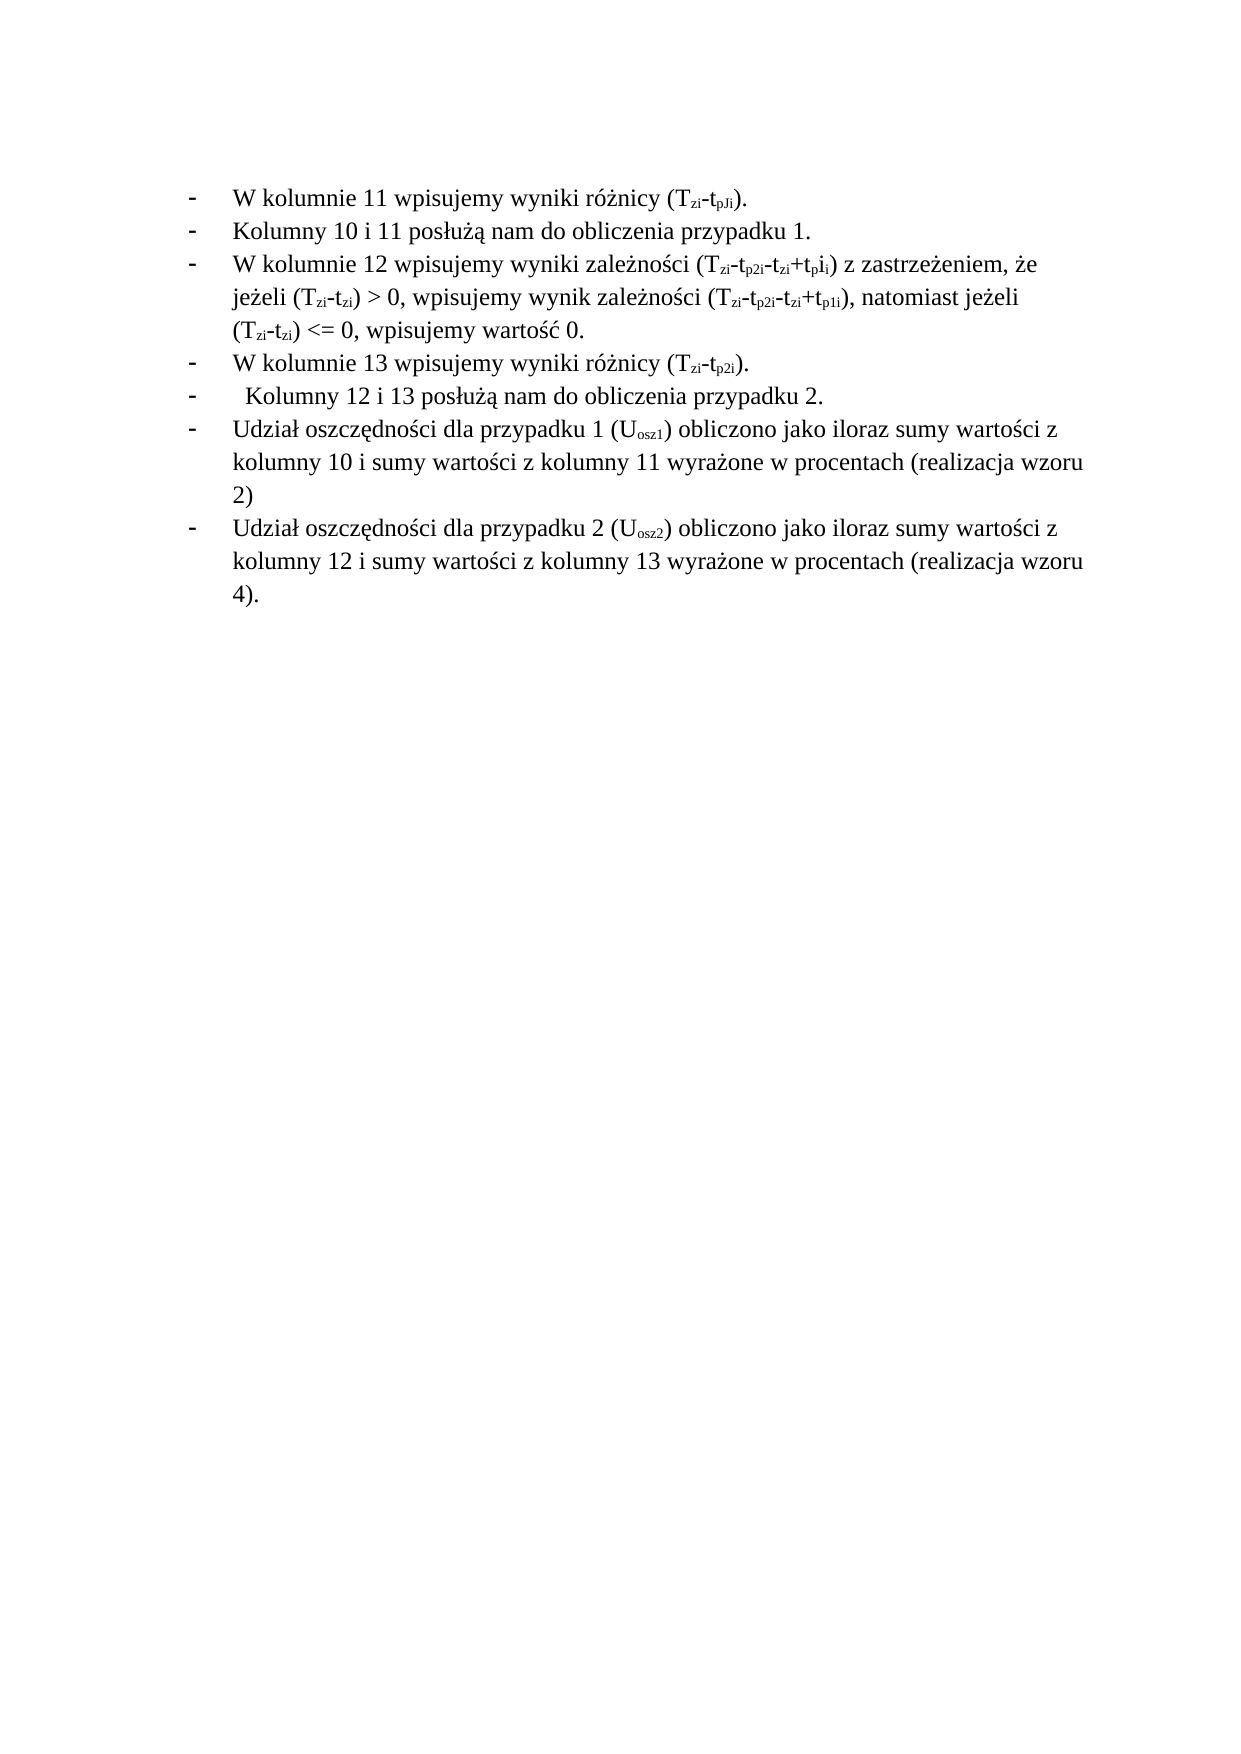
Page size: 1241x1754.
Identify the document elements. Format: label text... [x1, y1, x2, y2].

list Kolumny 10 i 11 posłużą nam do obliczenia przypadku 1. [188, 216, 1084, 244]
list W kolumnie 12 wpisujemy wyniki zależności (Tzi-tp2i-tzi+tpii) z zastrzeżeniem, że jeżeli (Tzi-tzi) > 0, wpisujemy wynik zależności (Tzi-tp2i-tzi+tp1i), natomiast jeżeli (Tzi-tzi) <= 0, wpisujemy wartość 0. [188, 249, 1061, 344]
list Kolumny 12 i 13 posłużą nam do obliczenia przypadku 2. [188, 381, 1084, 410]
list Udział oszczędności dla przypadku 1 (Uosz1) obliczono jako iloraz sumy wartości z kolumny 10 i sumy wartości z kolumny 11 wyrażone w procentach (realizacja wzoru 2) [188, 414, 1084, 509]
list W kolumnie 13 wpisujemy wyniki różnicy (Tzi-tp2i). [188, 348, 1084, 377]
list W kolumnie 11 wpisujemy wyniki różnicy (Tzi-tpJi). [188, 183, 1084, 212]
list Udział oszczędności dla przypadku 2 (Uosz2) obliczono jako iloraz sumy wartości z kolumny 12 i sumy wartości z kolumny 13 wyrażone w procentach (realizacja wzoru 4). [188, 513, 1084, 608]
